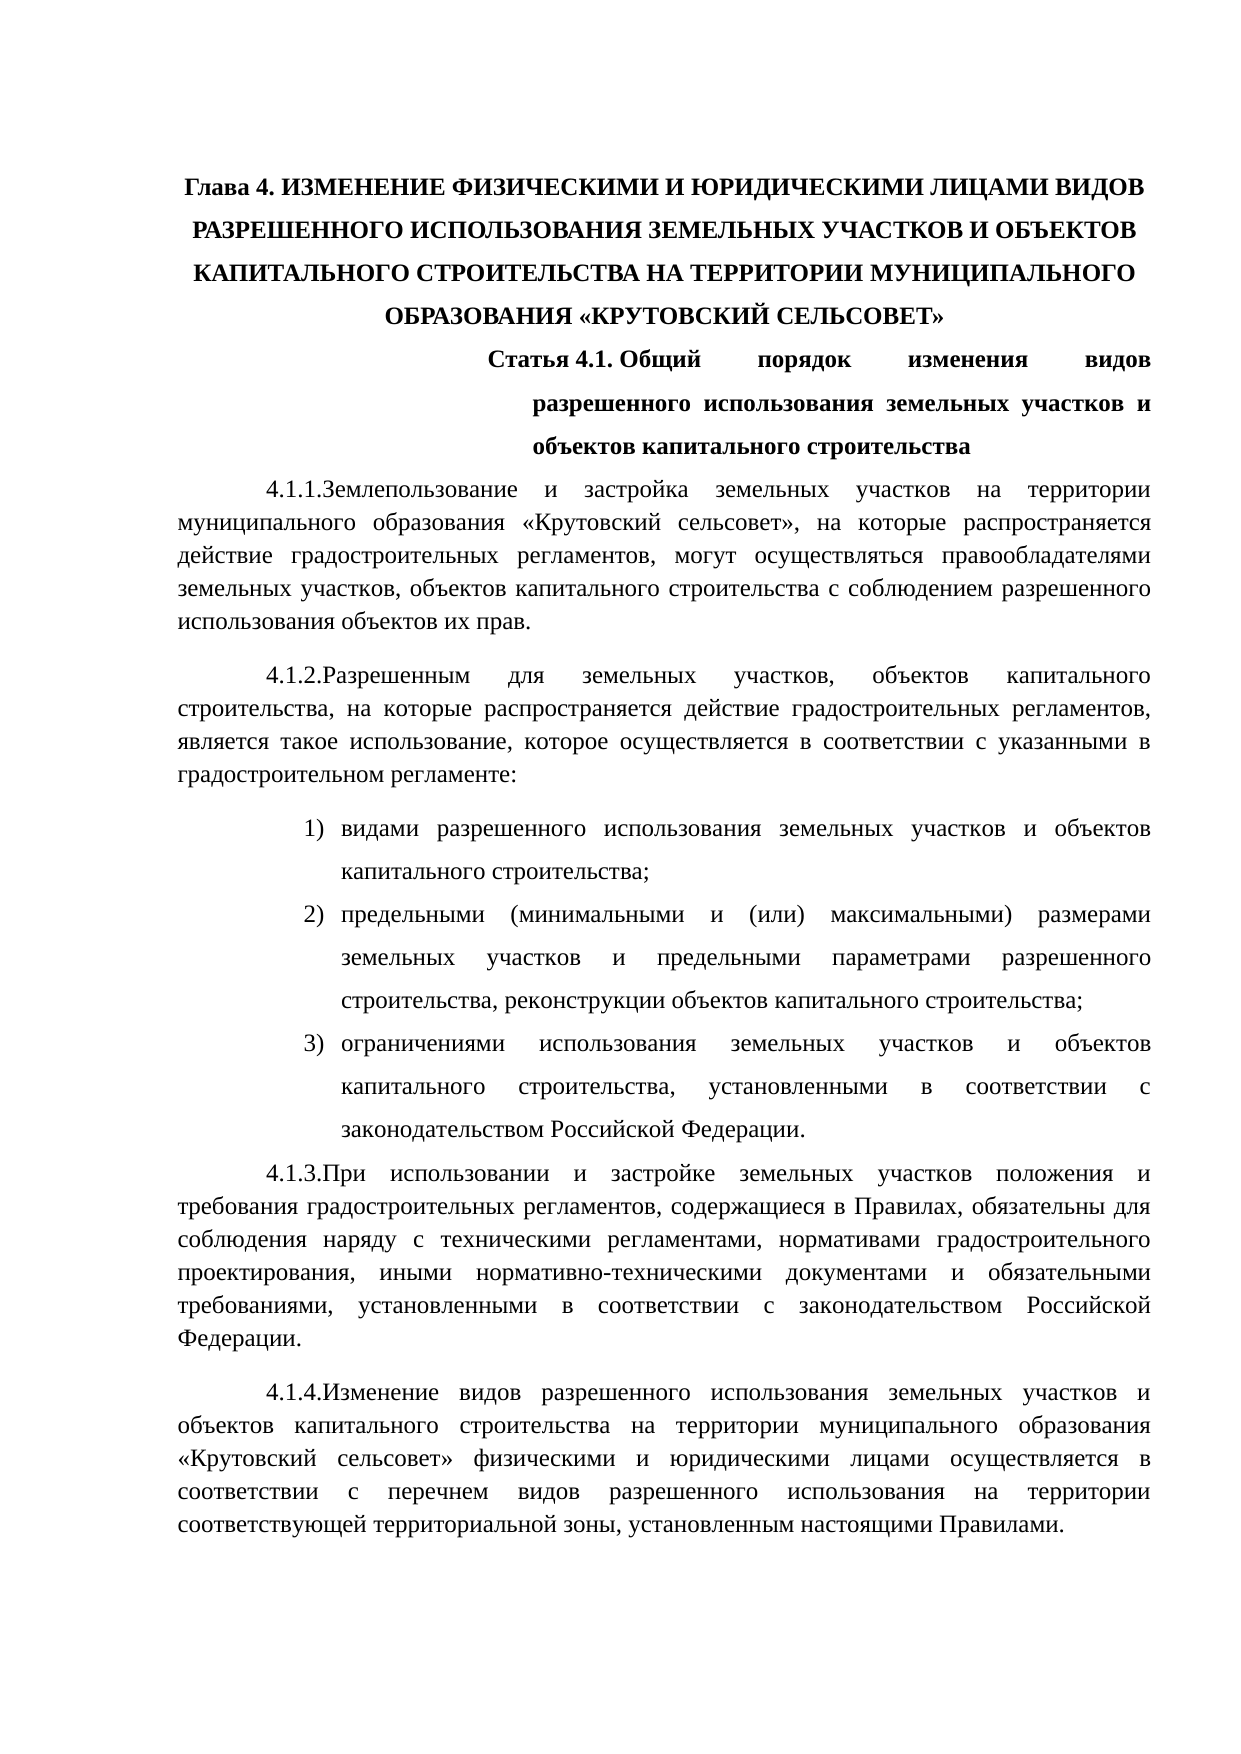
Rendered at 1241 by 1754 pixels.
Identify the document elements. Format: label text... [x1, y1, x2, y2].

text 4.1.2.Разрешенным для земельных участков, объектов капитального строительства, на которые распространяется действие градостроительных регламентов, является такое использование, которое осуществляется в соответствии с указанными в градостроительном регламенте: [177, 660, 1152, 788]
list предельными (минимальными и (или) максимальными) размерами земельных участков и предельными параметрами разрешенного строительства, реконструкции объектов капитального строительства; [303, 899, 1152, 1014]
list Общий порядок изменения видов разрешенного использования земельных участков и объектов капитального строительства [487, 344, 1152, 459]
list ограничениями использования земельных участков и объектов капитального строительства, установленными в соответствии с законодательством Российской Федерации. [303, 1028, 1152, 1143]
text 4.1.1.Землепользование и застройка земельных участков на территории муниципального образования «Крутовский сельсовет», на которые распространяется действие градостроительных регламентов, могут осуществляться правообладателями земельных участков, объектов капитального строительства с соблюдением разрешенного использования объектов их прав. [177, 474, 1152, 635]
list видами разрешенного использования земельных участков и объектов капитального строительства; [303, 813, 1152, 884]
text 4.1.4.Изменение видов разрешенного использования земельных участков и объектов капитального строительства на территории муниципального образования «Крутовский сельсовет» физическими и юридическими лицами осуществляется в соответствии с перечнем видов разрешенного использования на территории соответствующей территориальной зоны, установленным настоящими Правилами. [177, 1377, 1152, 1537]
subtitle ИЗМЕНЕНИЕ ФИЗИЧЕСКИМИ И ЮРИДИЧЕСКИМИ ЛИЦАМИ ВИДОВ РАЗРЕШЕННОГО ИСПОЛЬЗОВАНИЯ ЗЕМЕЛЬНЫХ УЧАСТКОВ И ОБЪЕКТОВ КАПИТАЛЬНОГО СТРОИТЕЛЬСТВА НА ТЕРРИТОРИИ МУНИЦИПАЛЬНОГО ОБРАЗОВАНИЯ «КРУТОВСКИЙ СЕЛЬСОВЕТ» [177, 172, 1152, 330]
text 4.1.3.При использовании и застройке земельных участков положения и требования градостроительных регламентов, содержащиеся в Правилах, обязательны для соблюдения наряду с техническими регламентами, нормативами градостроительного проектирования, иными нормативно-техническими документами и обязательными требованиями, установленными в соответствии с законодательством Российской Федерации. [177, 1158, 1152, 1352]
